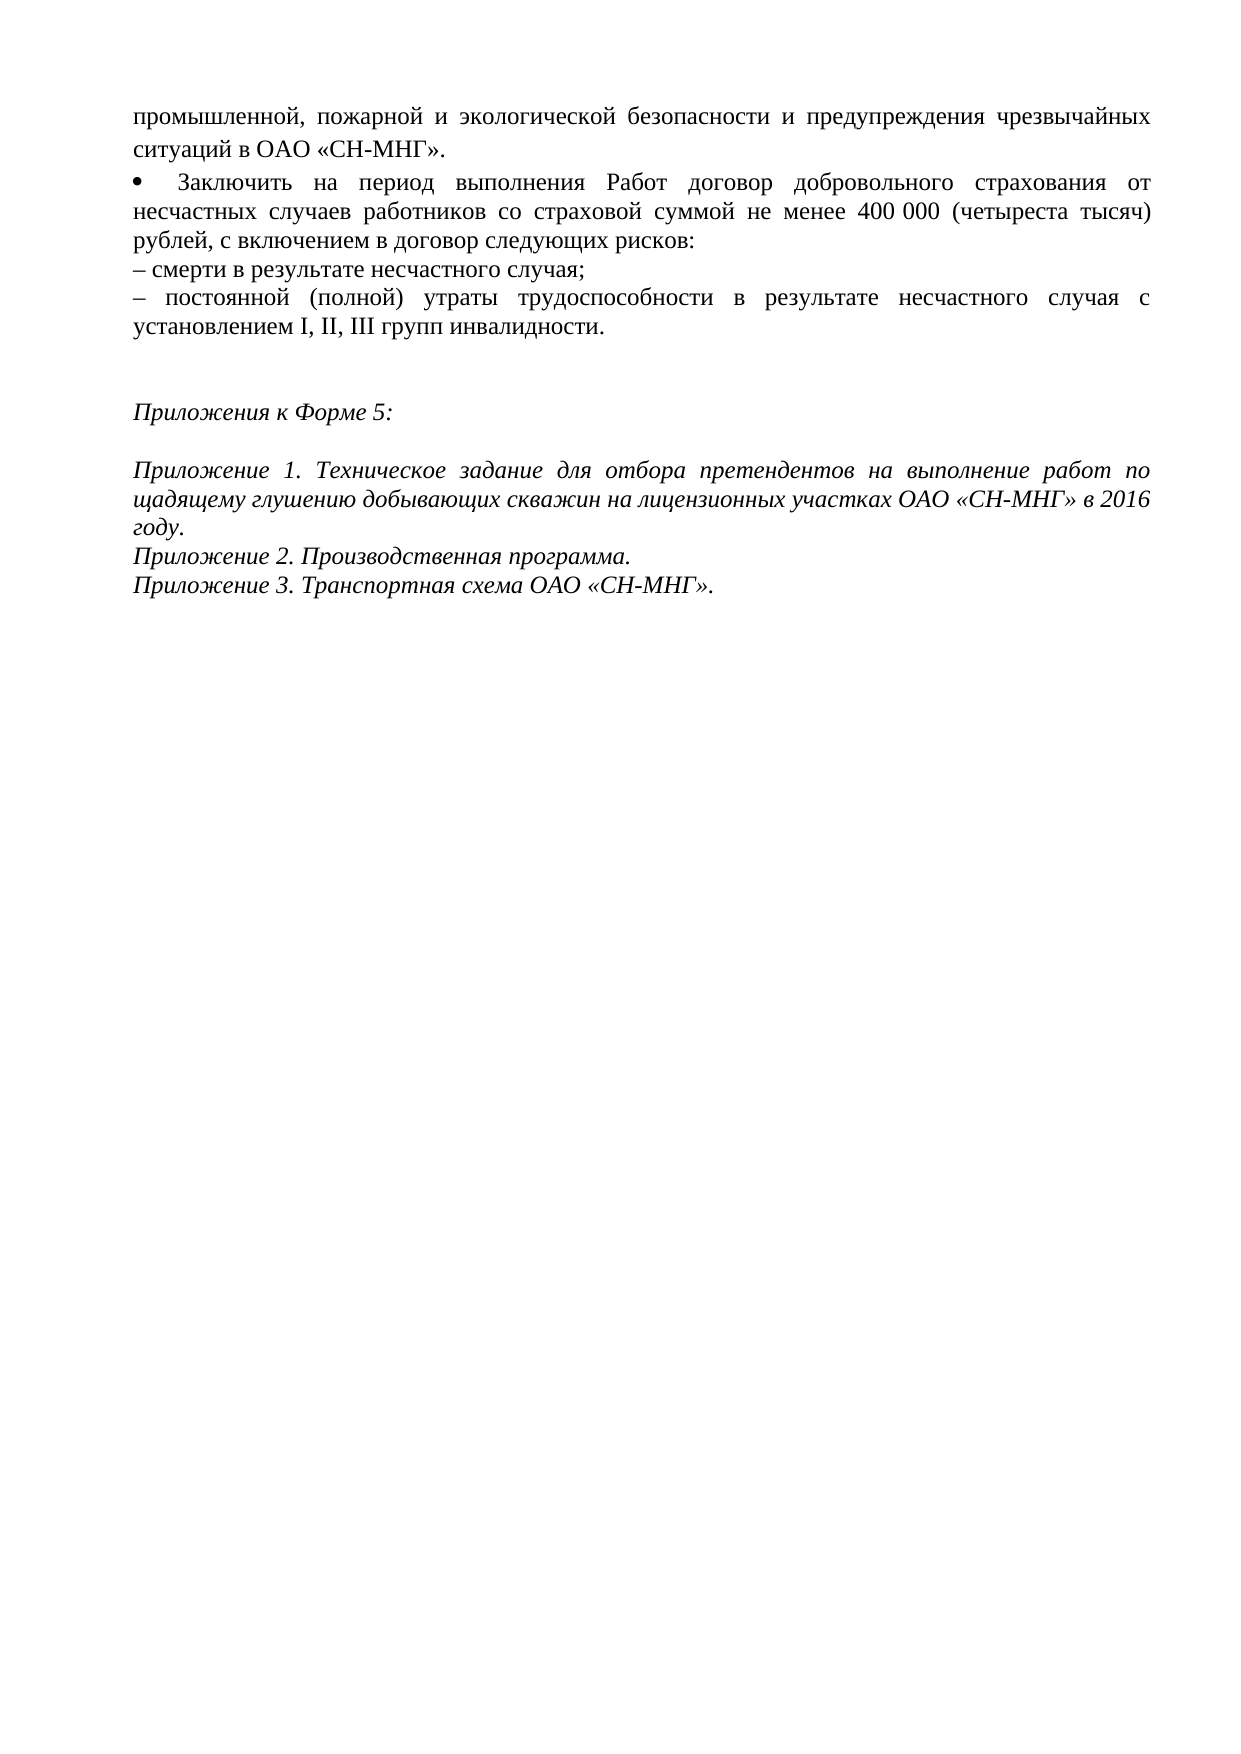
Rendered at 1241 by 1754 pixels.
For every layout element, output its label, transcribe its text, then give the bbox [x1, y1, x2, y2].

text – постоянной (полной) утраты трудоспособности в результате несчастного случая с установлением I, II, III групп инвалидности. [133, 282, 1152, 340]
text Приложения к Форме 5: [133, 397, 1152, 426]
text – смерти в результате несчастного случая; [133, 254, 1152, 282]
list Заключить на период выполнения Работ договор добровольного страхования от несчастных случаев работников со страховой суммой не менее 400 000 (четыреста тысяч) рублей, с включением в договор следующих рисков: [133, 167, 1152, 254]
text Приложение 3. Транспортная схема ОАО «СН-МНГ». [133, 570, 1152, 599]
text Приложение 1. Техническое задание для отбора претендентов на выполнение работ по щадящему глушению добывающих скважин на лицензионных участках ОАО «СН-МНГ» в 2016 году. [133, 455, 1152, 541]
text Приложение 2. Производственная программа. [133, 541, 1152, 570]
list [133, 101, 1152, 163]
